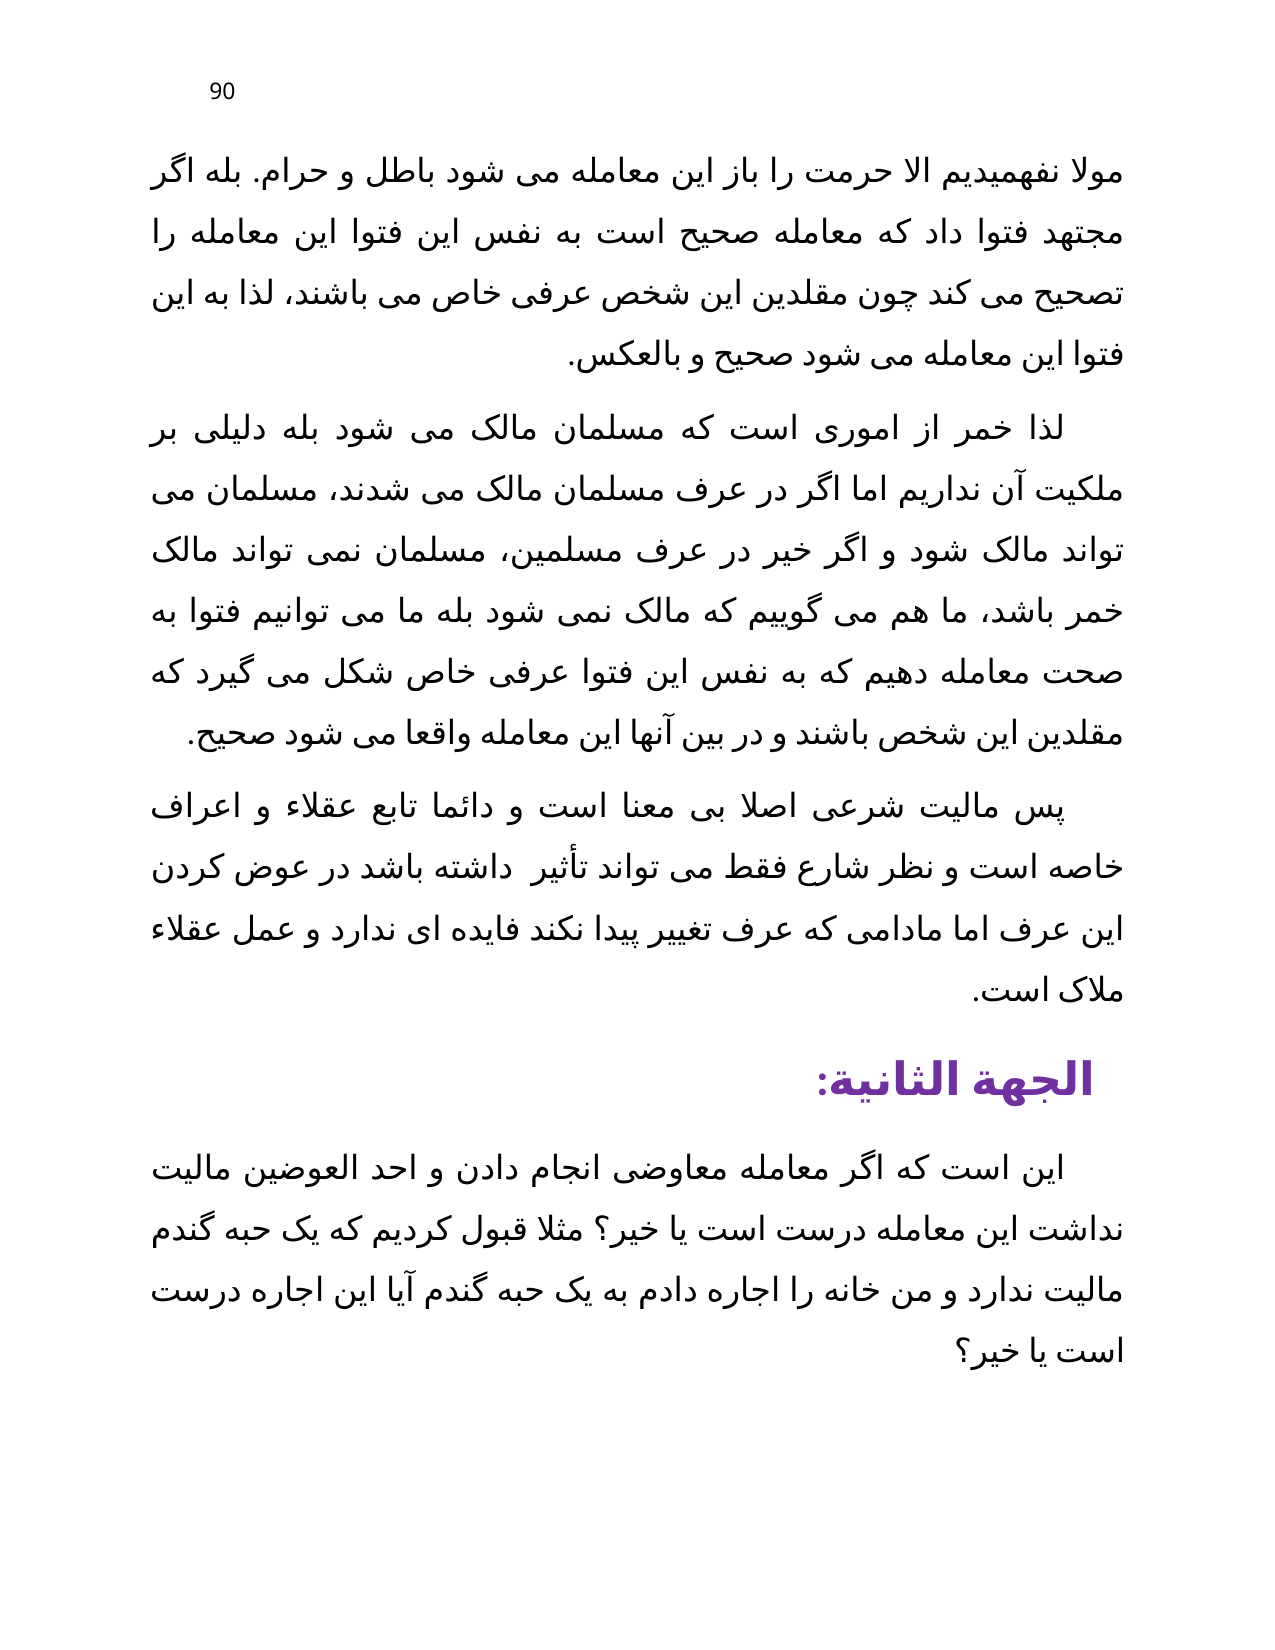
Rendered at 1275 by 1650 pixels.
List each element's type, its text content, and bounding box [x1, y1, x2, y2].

text این است که اگر معامله معاوضی انجام دادن و احد العوضین مالیت نداشت این معامله درست است یا خیر؟ مثلا قبول کردیم که یک حبه گندم مالیت ندارد و من خانه را اجاره دادم به یک حبه گندم آیا این اجاره درست است یا خیر؟ [150, 1147, 1125, 1371]
text لذا خمر از اموری است که مسلمان مالک می شود بله دلیلی بر ملکیت آن نداریم اما اگر در عرف مسلمان مالک می شدند، مسلمان می تواند مالک شود و اگر خیر در عرف مسلمین، مسلمان نمی تواند مالک خمر باشد، ما هم می گوییم که مالک نمی شود بله ما می توانیم فتوا به صحت معامله دهیم که به نفس این فتوا عرفی خاص شکل می گیرد که مقلدین این شخص باشند و در بین آنها این معامله واقعا می شود صحیح. [150, 407, 1125, 753]
subtitle الجهة الثانیة: [150, 1050, 1125, 1106]
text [150, 150, 1125, 374]
text پس مالیت شرعی اصلا بی معنا است و دائما تابع عقلاء و اعراف خاصه است و نظر شارع فقط می تواند تأثیر داشته باشد در عوض کردن این عرف اما مادامی که عرف تغییر پیدا نکند فایده ای ندارد و عمل عقلاء ملاک است. [150, 785, 1125, 1009]
